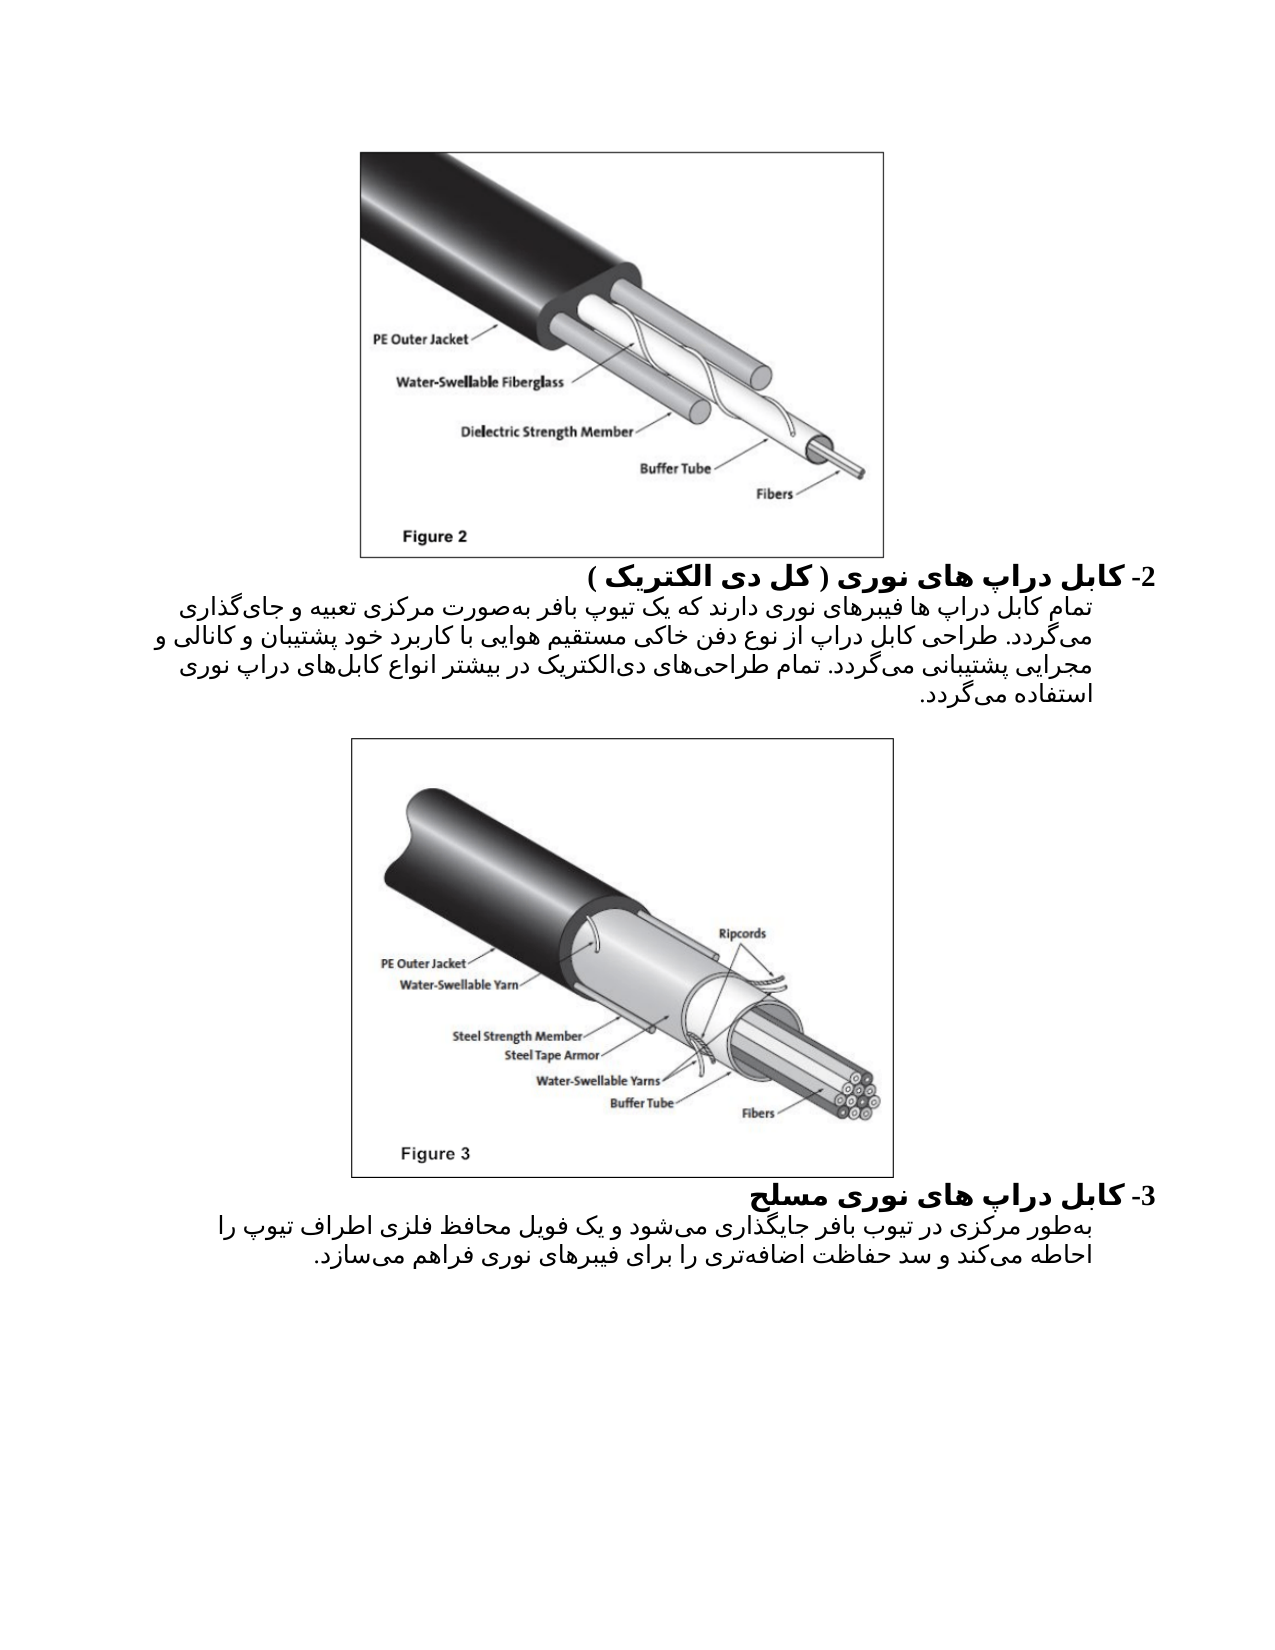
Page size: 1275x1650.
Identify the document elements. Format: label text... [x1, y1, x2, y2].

picture [349, 736, 894, 1178]
list کابل دراپ های نوری مسلح [150, 1178, 1131, 1211]
list تمام کابل دراپ ها فیبرهای نوری دارند که یک تیوپ بافر به‌صورت مرکزی تعبیه و جای‌گذاری می‌گردد. طراحی کابل دراپ از نوع دفن خاکی مستقیم هوایی با کاربرد خود پشتیبان و کانالی و مجرایی پشتیبانی می‌گردد. تمام طراحی‌های دی‌الکتریک در بیشتر انواع کابل‌های دراپ نوری استفاده می‌گردد. [150, 592, 1094, 707]
picture [358, 150, 885, 559]
list کابل دراپ های نوری ( کل دی الکتریک ) [150, 559, 1131, 592]
list به‌طور مرکزی در تیوب بافر جایگذاری می‌شود و یک فویل محافظ فلزی اطراف تیوپ را احاطه می‌کند و سد حفاظت اضافه‌تری را برای فیبرهای نوری فراهم می‌سازد. [150, 1211, 1094, 1269]
